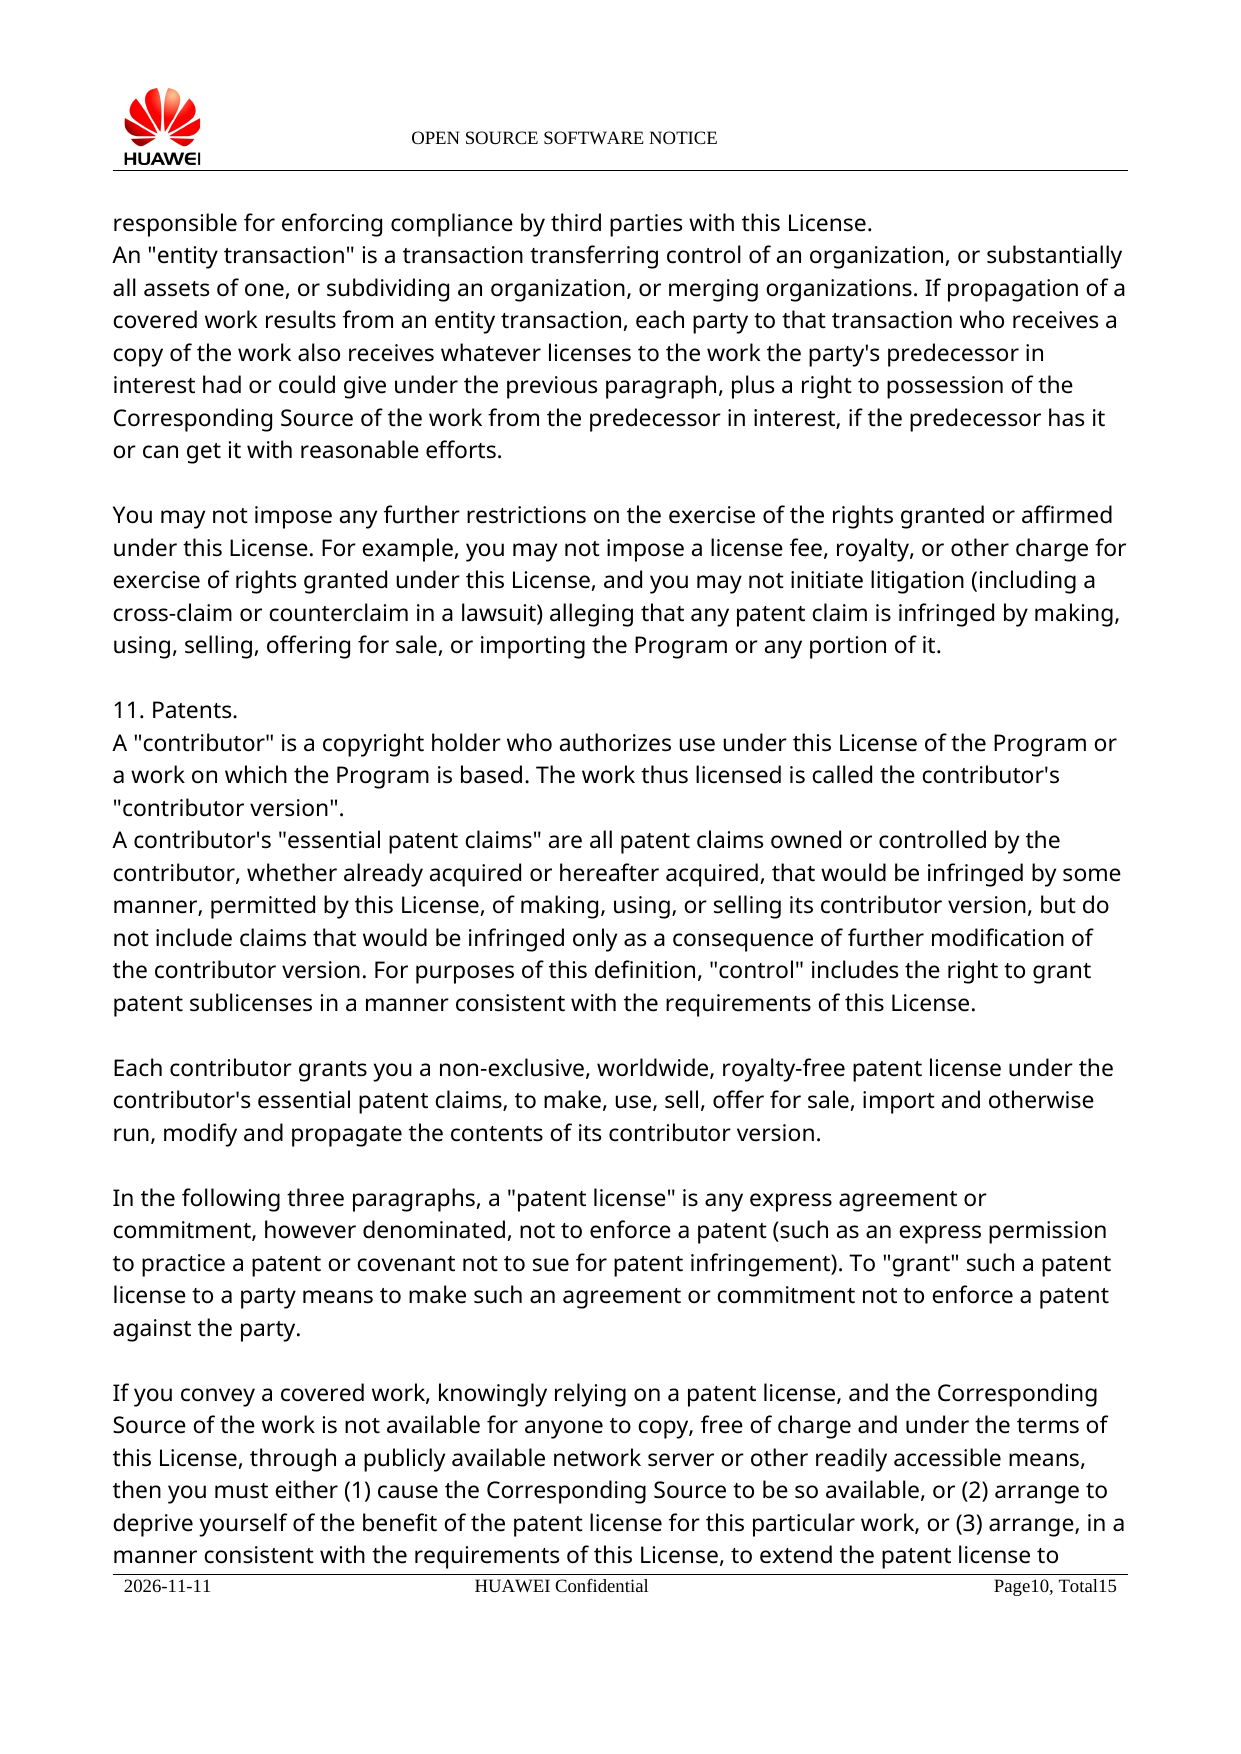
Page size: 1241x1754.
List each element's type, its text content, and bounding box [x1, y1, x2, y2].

text An "entity transaction" is a transaction transferring control of an organization, or substantially all assets of one, or subdividing an organization, or merging organizations. If propagation of a covered work results from an entity transaction, each party to that transaction who receives a copy of the work also receives whatever licenses to the work the party's predecessor in interest had or could give under the previous paragraph, plus a right to possession of the Corresponding Source of the work from the predecessor in interest, if the predecessor has it or can get it with reasonable efforts. [112, 239, 1128, 466]
text 11. Patents. [112, 694, 1128, 726]
text Each contributor grants you a non-exclusive, worldwide, royalty-free patent license under the contributor's essential patent claims, to make, use, sell, offer for sale, import and otherwise run, modify and propagate the contents of its contributor version. [112, 1051, 1128, 1149]
picture [124, 88, 201, 165]
text In the following three paragraphs, a "patent license" is any express agreement or commitment, however denominated, not to enforce a patent (such as an express permission to practice a patent or covenant not to sue for patent infringement). To "grant" such a patent license to a party means to make such an agreement or commitment not to enforce a patent against the party. [112, 1181, 1128, 1344]
text You may not impose any further restrictions on the exercise of the rights granted or affirmed under this License. For example, you may not impose a license fee, royalty, or other charge for exercise of rights granted under this License, and you may not initiate litigation (including a cross-claim or counterclaim in a lawsuit) alleging that any patent claim is infringed by making, using, selling, offering for sale, or importing the Program or any portion of it. [112, 499, 1128, 661]
text A contributor's "essential patent claims" are all patent claims owned or controlled by the contributor, whether already acquired or hereafter acquired, that would be infringed by some manner, permitted by this License, of making, using, or selling its contributor version, but do not include claims that would be infringed only as a consequence of further modification of the contributor version. For purposes of this definition, "control" includes the right to grant patent sublicenses in a manner consistent with the requirements of this License. [112, 824, 1128, 1019]
text A "contributor" is a copyright holder who authorizes use under this License of the Program or a work on which the Program is based. The work thus licensed is called the contributor's "contributor version". [112, 726, 1128, 824]
